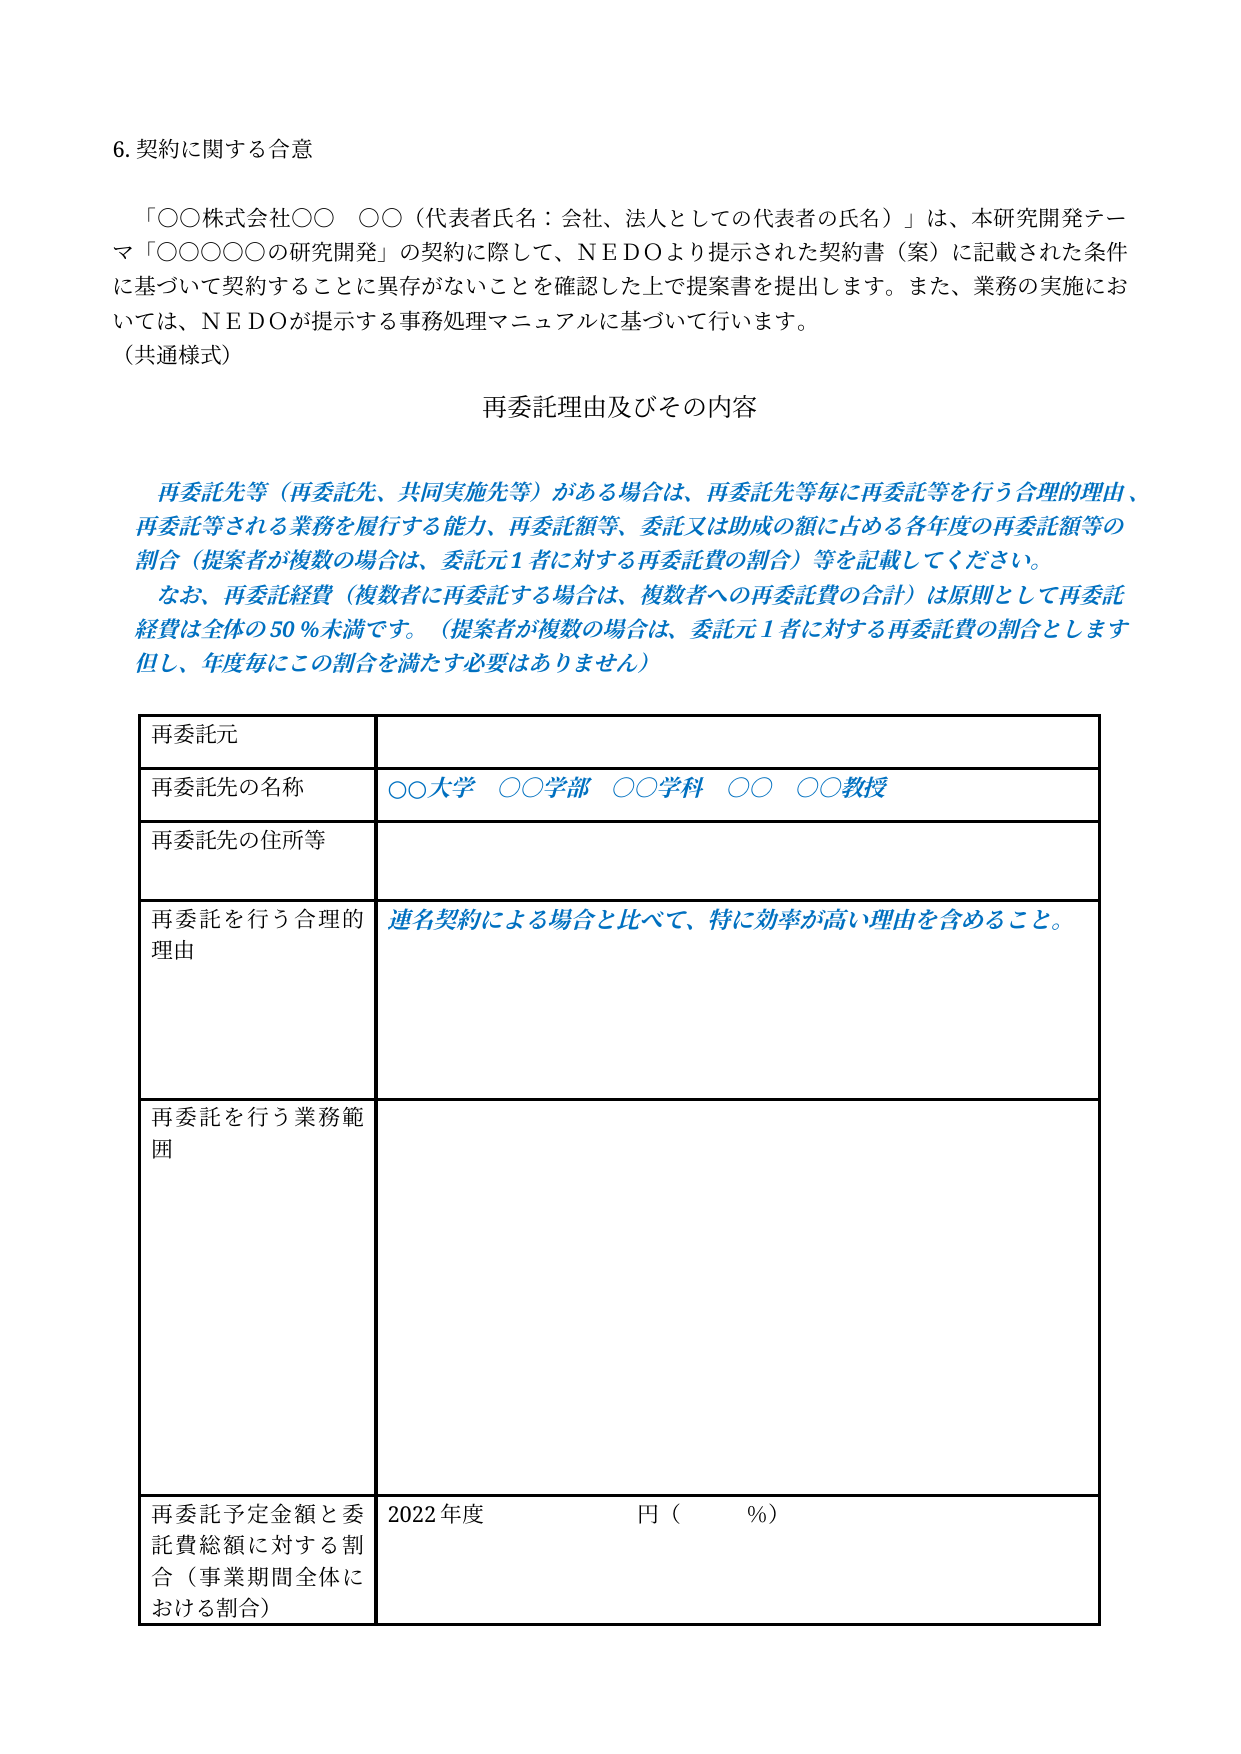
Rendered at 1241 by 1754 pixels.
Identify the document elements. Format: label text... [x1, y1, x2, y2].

table_cell 2022年度 円（ ％） [378, 1497, 1098, 1623]
text なお、再委託経費（複数者に再委託する場合は、複数者への再委託費の合計）は原則として再委託経費は全体の50 %未満です。（提案者が複数の場合は、委託元１者に対する再委託費の割合とします。但し、年度毎にこの割合を満たす必要はありません） [134, 577, 1128, 679]
table_cell 再委託予定金額と委託費総額に対する割合（事業期間全体における割合） [141, 1497, 374, 1623]
table_cell 再委託を行う業務範囲 [141, 1101, 374, 1494]
table_cell 再委託先の住所等 [141, 823, 374, 899]
text 再委託先等（再委託先、共同実施先等）がある場合は、再委託先等毎に再委託等を行う合理的理由、再委託等される業務を履行する能力、再委託額等、委託又は助成の額に占める各年度の再委託額等の割合（提案者が複数の場合は、委託元1者に対する再委託費の割合）等を記載してください。 [134, 474, 1128, 577]
table_header [378, 717, 1098, 767]
table_cell 連名契約による場合と比べて、特に効率が高い理由を含めること。 [378, 902, 1098, 1097]
table_header 再委託元 [141, 717, 374, 767]
text 6. 契約に関する合意 [112, 131, 1128, 165]
text 「○○株式会社○○ ○○（代表者氏名：会社、法人としての代表者の氏名）」は、本研究開発テーマ「○○○○○の研究開発」の契約に際して、ＮＥＤＯより提示された契約書（案）に記載された条件に基づいて契約することに異存がないことを確認した上で提案書を提出します。また、業務の実施においては、ＮＥＤＯが提示する事務処理マニュアルに基づいて行います。 [112, 200, 1128, 337]
text 再委託理由及びその内容 [112, 371, 1128, 439]
table_cell [378, 823, 1098, 899]
table_cell ○○大学 ○○学部 ○○学科 ○○ ○○教授 [378, 770, 1098, 820]
table_cell [378, 1101, 1098, 1494]
table_cell 再委託を行う合理的理由 [141, 902, 374, 1097]
table_cell 再委託先の名称 [141, 770, 374, 820]
text （共通様式） [112, 337, 1128, 371]
